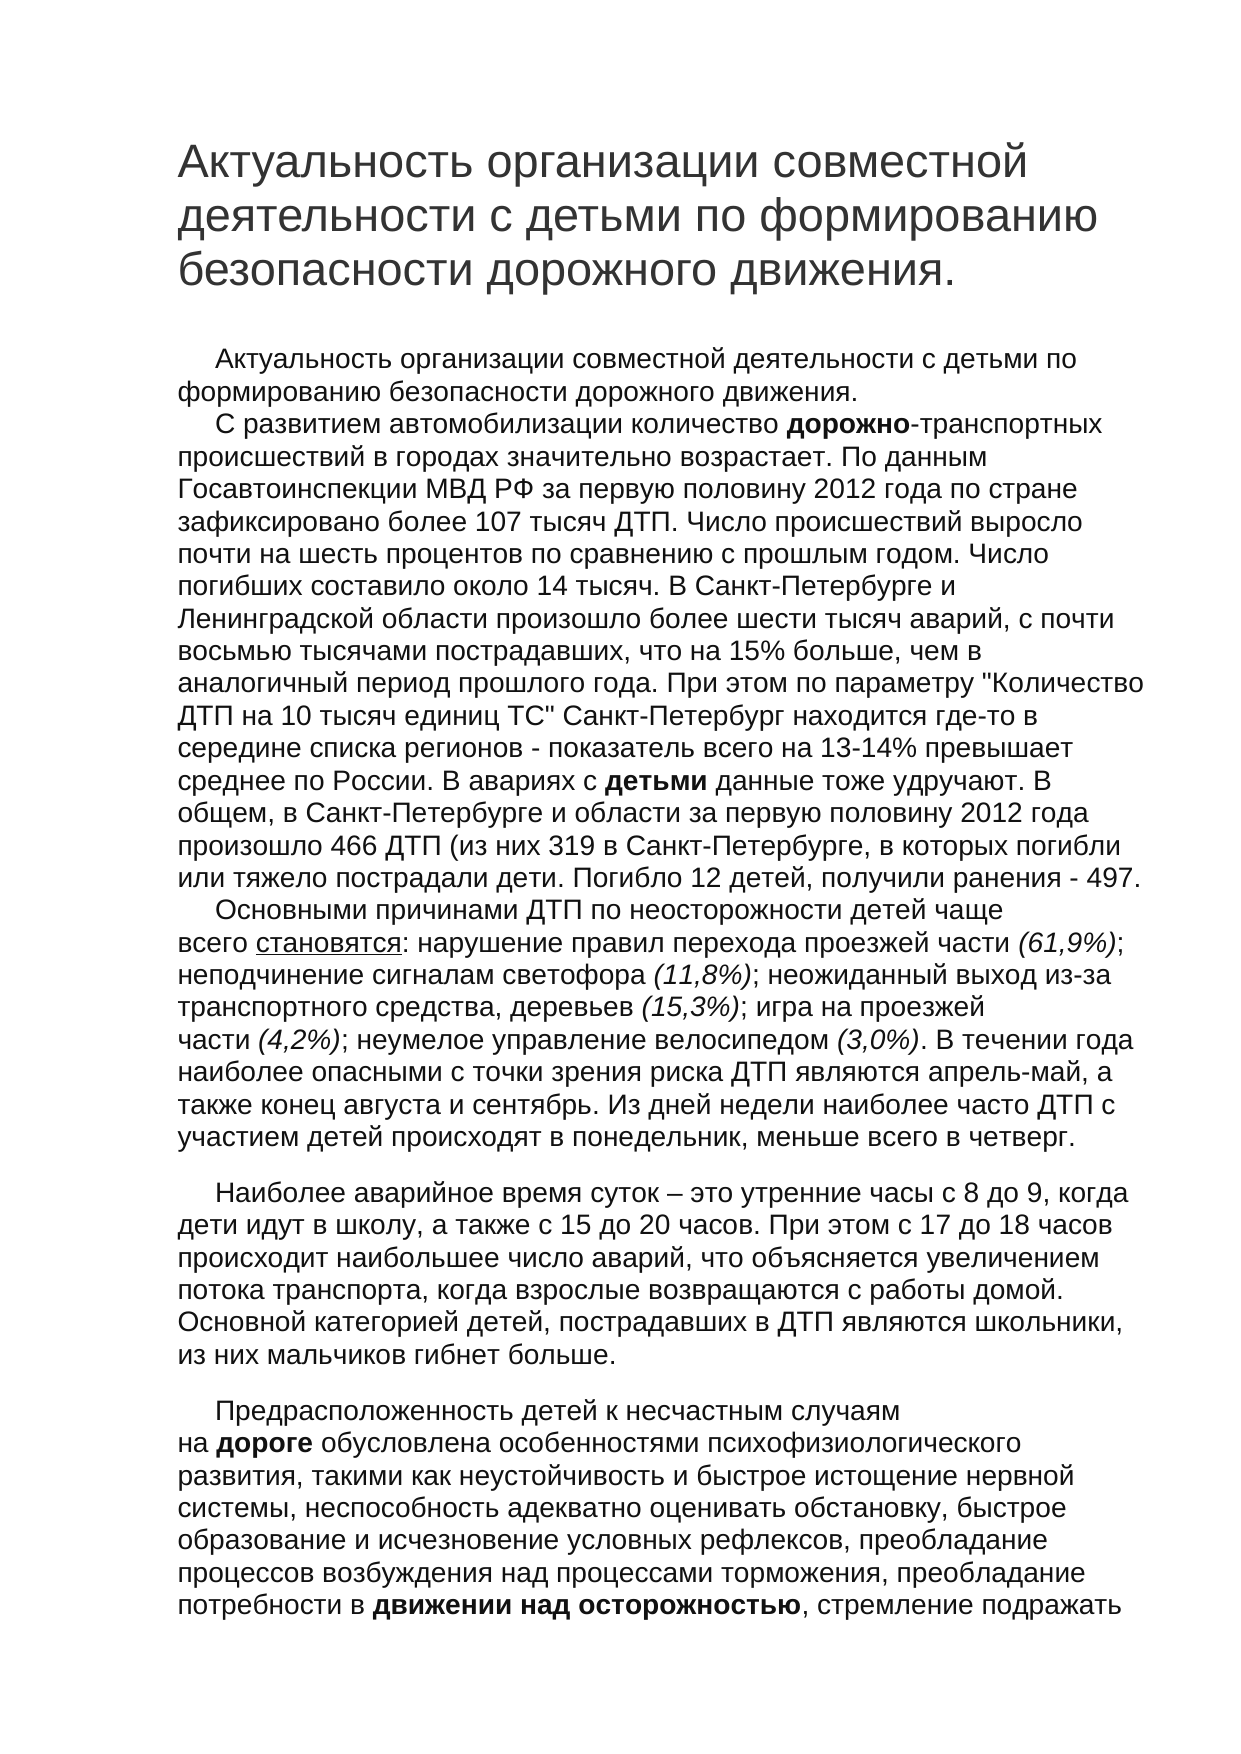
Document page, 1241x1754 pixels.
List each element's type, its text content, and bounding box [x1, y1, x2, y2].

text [177, 1394, 1152, 1620]
text Актуальность организации совместной деятельности с детьми по формированию безопасности дорожного движения. [177, 134, 1152, 296]
text Актуальность организации совместной деятельности с детьми по формированию безопасности дорожного движения. [177, 342, 1152, 407]
text Основными причинами ДТП по неосторожности детей чаще всего становятся: нарушение правил перехода проезжей части (61,9%); неподчинение сигналам светофора (11,8%); неожиданный выход из-за транспортного средства, деревьев (15,3%); игра на проезжей части (4,2%); неумелое управление велосипедом (3,0%). В течении года наиболее опасными с точки зрения риска ДТП являются апрель-май, а также конец августа и сентябрь. Из дней недели наиболее часто ДТП с участием детей происходят в понедельник, меньше всего в четверг. [177, 893, 1152, 1152]
text С развитием автомобилизации количество дорожно-транспортных происшествий в городах значительно возрастает. По данным Госавтоинспекции МВД РФ за первую половину 2012 года по стране зафиксировано более 107 тысяч ДТП. Число происшествий выросло почти на шесть процентов по сравнению с прошлым годом. Число погибших составило около 14 тысяч. В Санкт-Петербурге и Ленинградской области произошло более шести тысяч аварий, с почти восьмью тысячами пострадавших, что на 15% больше, чем в аналогичный период прошлого года. При этом по параметру "Количество ДТП на 10 тысяч единиц ТС" Санкт-Петербург находится где-то в середине списка регионов - показатель всего на 13-14% превышает среднее по России. В авариях с детьми данные тоже удручают. В общем, в Санкт-Петербурге и области за первую половину 2012 года произошло 466 ДТП (из них 319 в Санкт-Петербурге, в которых погибли или тяжело пострадали дети. Погибло 12 детей, получили ранения - 497. [177, 407, 1152, 893]
text Наиболее аварийное время суток – это утренние часы с 8 до 9, когда дети идут в школу, а также с 15 до 20 часов. При этом с 17 до 18 часов происходит наибольшее число аварий, что объясняется увеличением потока транспорта, когда взрослые возвращаются с работы домой. Основной категорией детей, пострадавших в ДТП являются школьники, из них мальчиков гибнет больше. [177, 1176, 1152, 1370]
